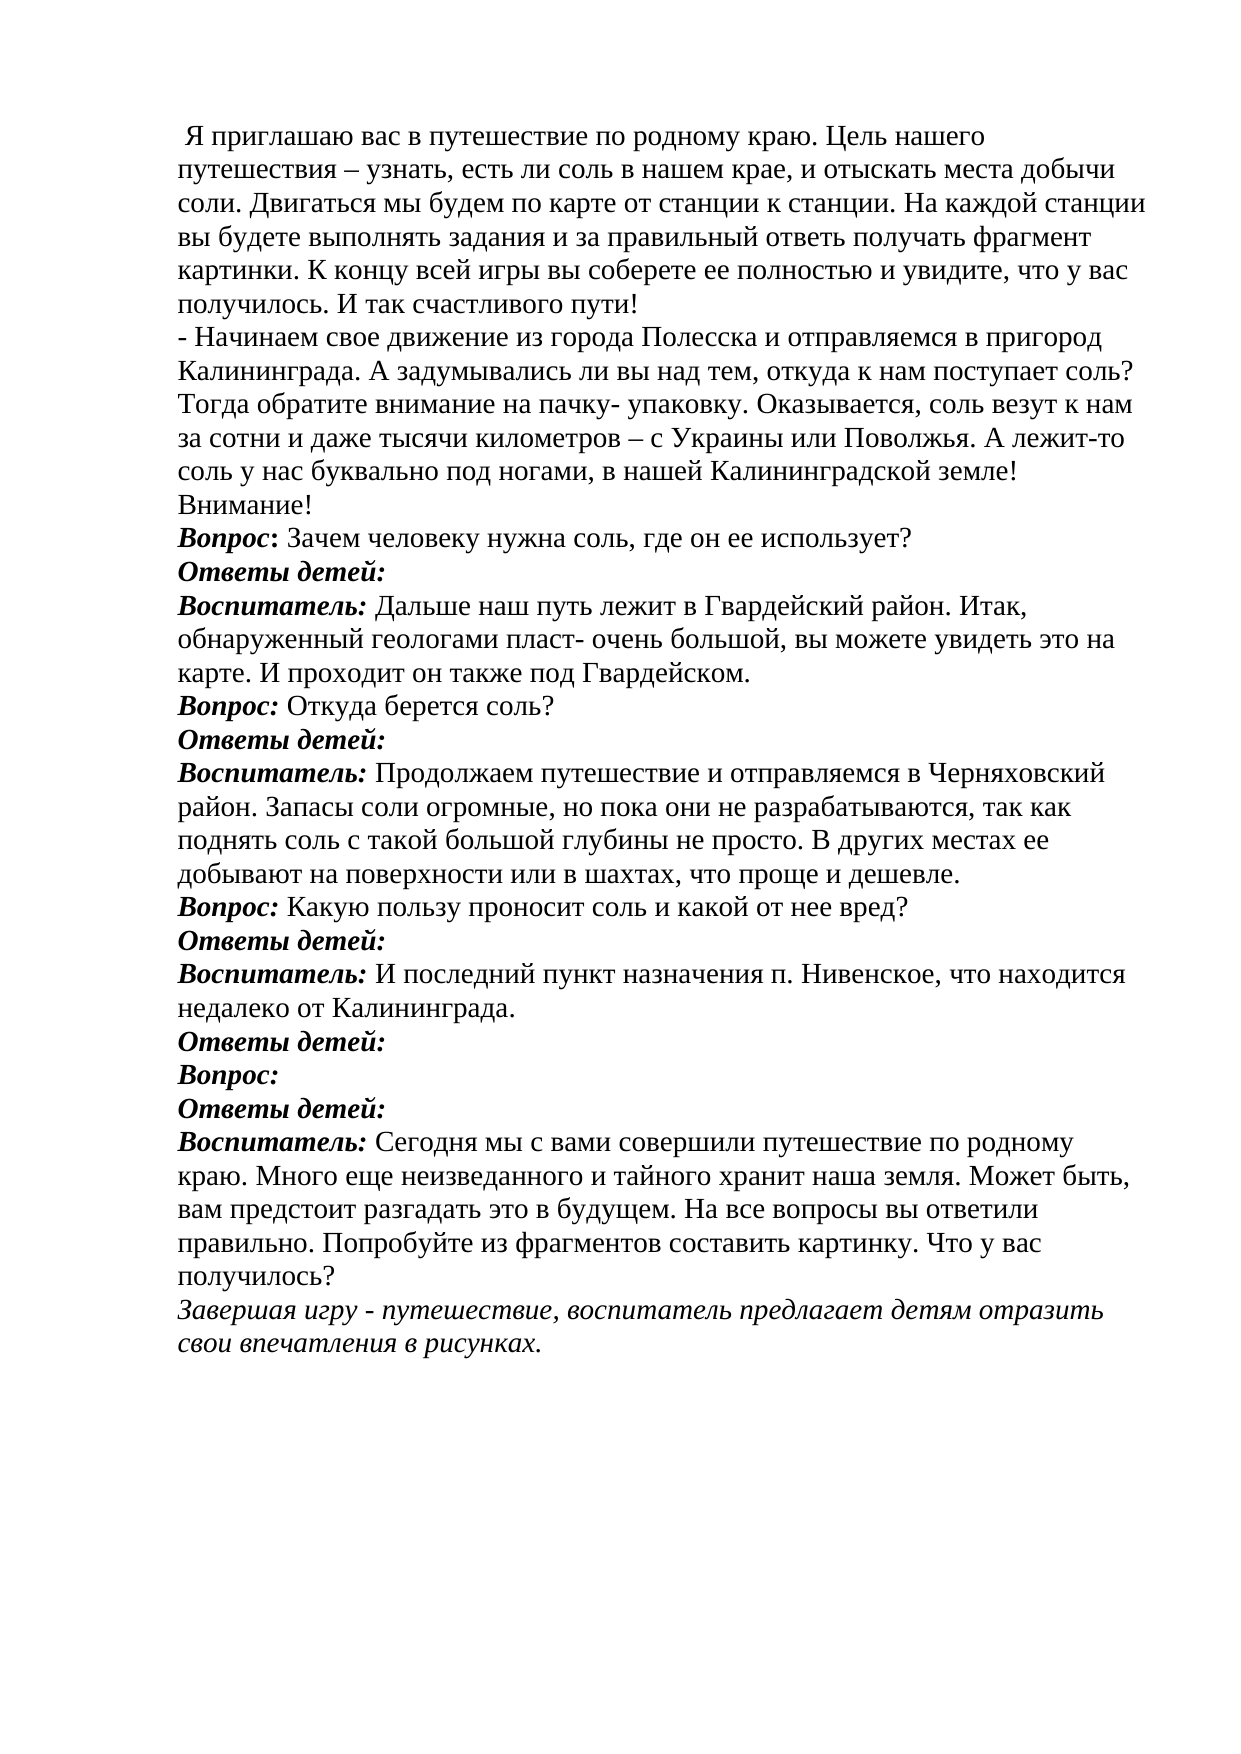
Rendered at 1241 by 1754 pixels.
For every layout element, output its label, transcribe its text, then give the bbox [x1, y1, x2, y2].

text Вопрос: Какую пользу проносит соль и какой от нее вред? [177, 889, 1152, 923]
text Ответы детей: [177, 923, 1152, 957]
text Воспитатель: И последний пункт назначения п. Нивенское, что находится недалеко от Калининграда. [177, 957, 1152, 1024]
text Я приглашаю вас в путешествие по родному краю. Цель нашего путешествия – узнать, есть ли соль в нашем крае, и отыскать места добычи соли. Двигаться мы будем по карте от станции к станции. На каждой станции вы будете выполнять задания и за правильный ответь получать фрагмент картинки. К концу всей игры вы соберете ее полностью и увидите, что у вас получилось. И так счастливого пути! [177, 118, 1152, 319]
text Вопрос: Откуда берется соль? [177, 688, 1152, 722]
text Завершая игру - путешествие, воспитатель предлагает детям отразить свои впечатления в рисунках. [177, 1292, 1152, 1359]
text Воспитатель: Сегодня мы с вами совершили путешествие по родному краю. Много еще неизведанного и тайного хранит наша земля. Может быть, вам предстоит разгадать это в будущем. На все вопросы вы ответили правильно. Попробуйте из фрагментов составить картинку. Что у вас получилось? [177, 1124, 1152, 1292]
text Вопрос: [177, 1057, 1152, 1091]
text Ответы детей: [177, 1024, 1152, 1057]
text Вопрос: Зачем человеку нужна соль, где он ее использует? [177, 521, 1152, 554]
text Ответы детей: [177, 1091, 1152, 1124]
text - Начинаем свое движение из города Полесска и отправляемся в пригород Калининграда. А задумывались ли вы над тем, откуда к нам поступает соль? Тогда обратите внимание на пачку- упаковку. Оказывается, соль везут к нам за сотни и даже тысячи километров – с Украины или Поволжья. А лежит-то соль у нас буквально под ногами, в нашей Калининградской земле! Внимание! [177, 319, 1152, 521]
text Ответы детей: [177, 554, 1152, 588]
text Воспитатель: Дальше наш путь лежит в Гвардейский район. Итак, обнаруженный геологами пласт- очень большой, вы можете увидеть это на карте. И проходит он также под Гвардейском. [177, 588, 1152, 688]
text Ответы детей: [177, 722, 1152, 755]
text Воспитатель: Продолжаем путешествие и отправляемся в Черняховский район. Запасы соли огромные, но пока они не разрабатываются, так как поднять соль с такой большой глубины не просто. В других местах ее добывают на поверхности или в шахтах, что проще и дешевле. [177, 755, 1152, 889]
